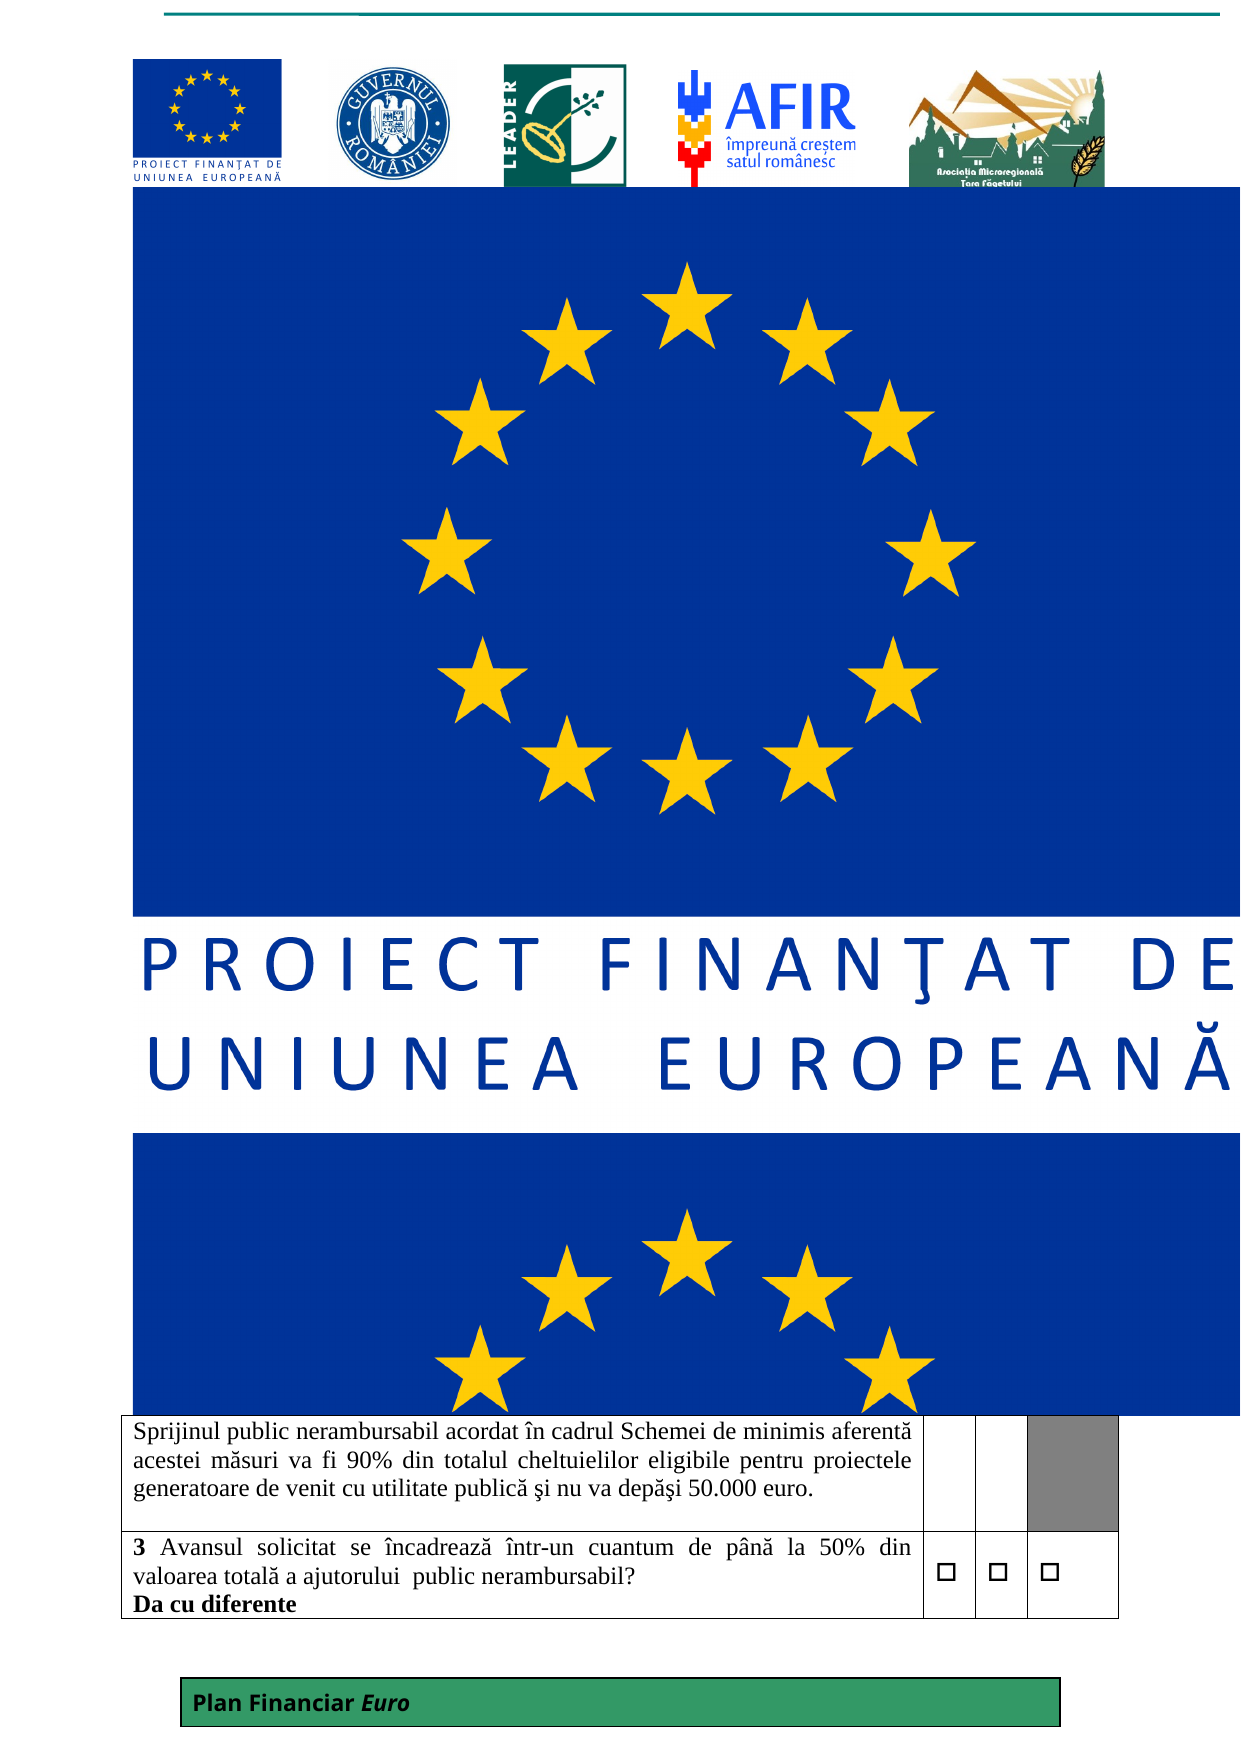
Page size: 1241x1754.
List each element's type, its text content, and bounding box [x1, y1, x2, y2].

table_cell [924, 1416, 975, 1531]
table_header Plan Financiar Euro [182, 1679, 1059, 1726]
picture [907, 70, 1105, 186]
table_cell [924, 1532, 975, 1618]
table_cell 2 Proiectul se încadrează în plafonul maxim al sprijinului public nerambursabil stabilit de GAL prin fișa măsurii din SDL, fără a depăși valoarea maximă eligibilă nerambursabilă: Pentru comune/oras: Sprijinul public nerambursabil acordat în cadrul acestei măsuri va fi 100% din totalul cheltuielilor eligibile pentru proiectele negeneratoare de venituri și nu va depăși 175.647,83 euro. Pentru ONG-uri (inclusiv GAL) Sprijinul public nerambursabil acordat în cadrul acestei măsuri va fi 100% din totalul cheltuielilor eligibile pentru proiectele negeneratoare de venituri și nu va depăși 50.000 euro. Sprijinul public nerambursabil acordat în cadrul Schemei de minimis aferentă acestei măsuri va fi 90% din totalul cheltuielilor eligibile pentru proiectele generatoare de venit cu utilitate publică şi nu va depăşi 50.000 euro. [122, 1416, 923, 1531]
table_cell 3 Avansul solicitat se încadrează într-un cuantum de până la 50% din valoarea totală a ajutorului public nerambursabil? Da cu diferente [122, 1532, 923, 1618]
table_cell [976, 1532, 1027, 1618]
table_cell [976, 1416, 1027, 1531]
table_cell [1028, 1416, 1118, 1531]
table_cell [1028, 1532, 1118, 1618]
picture [132, 59, 1241, 1416]
